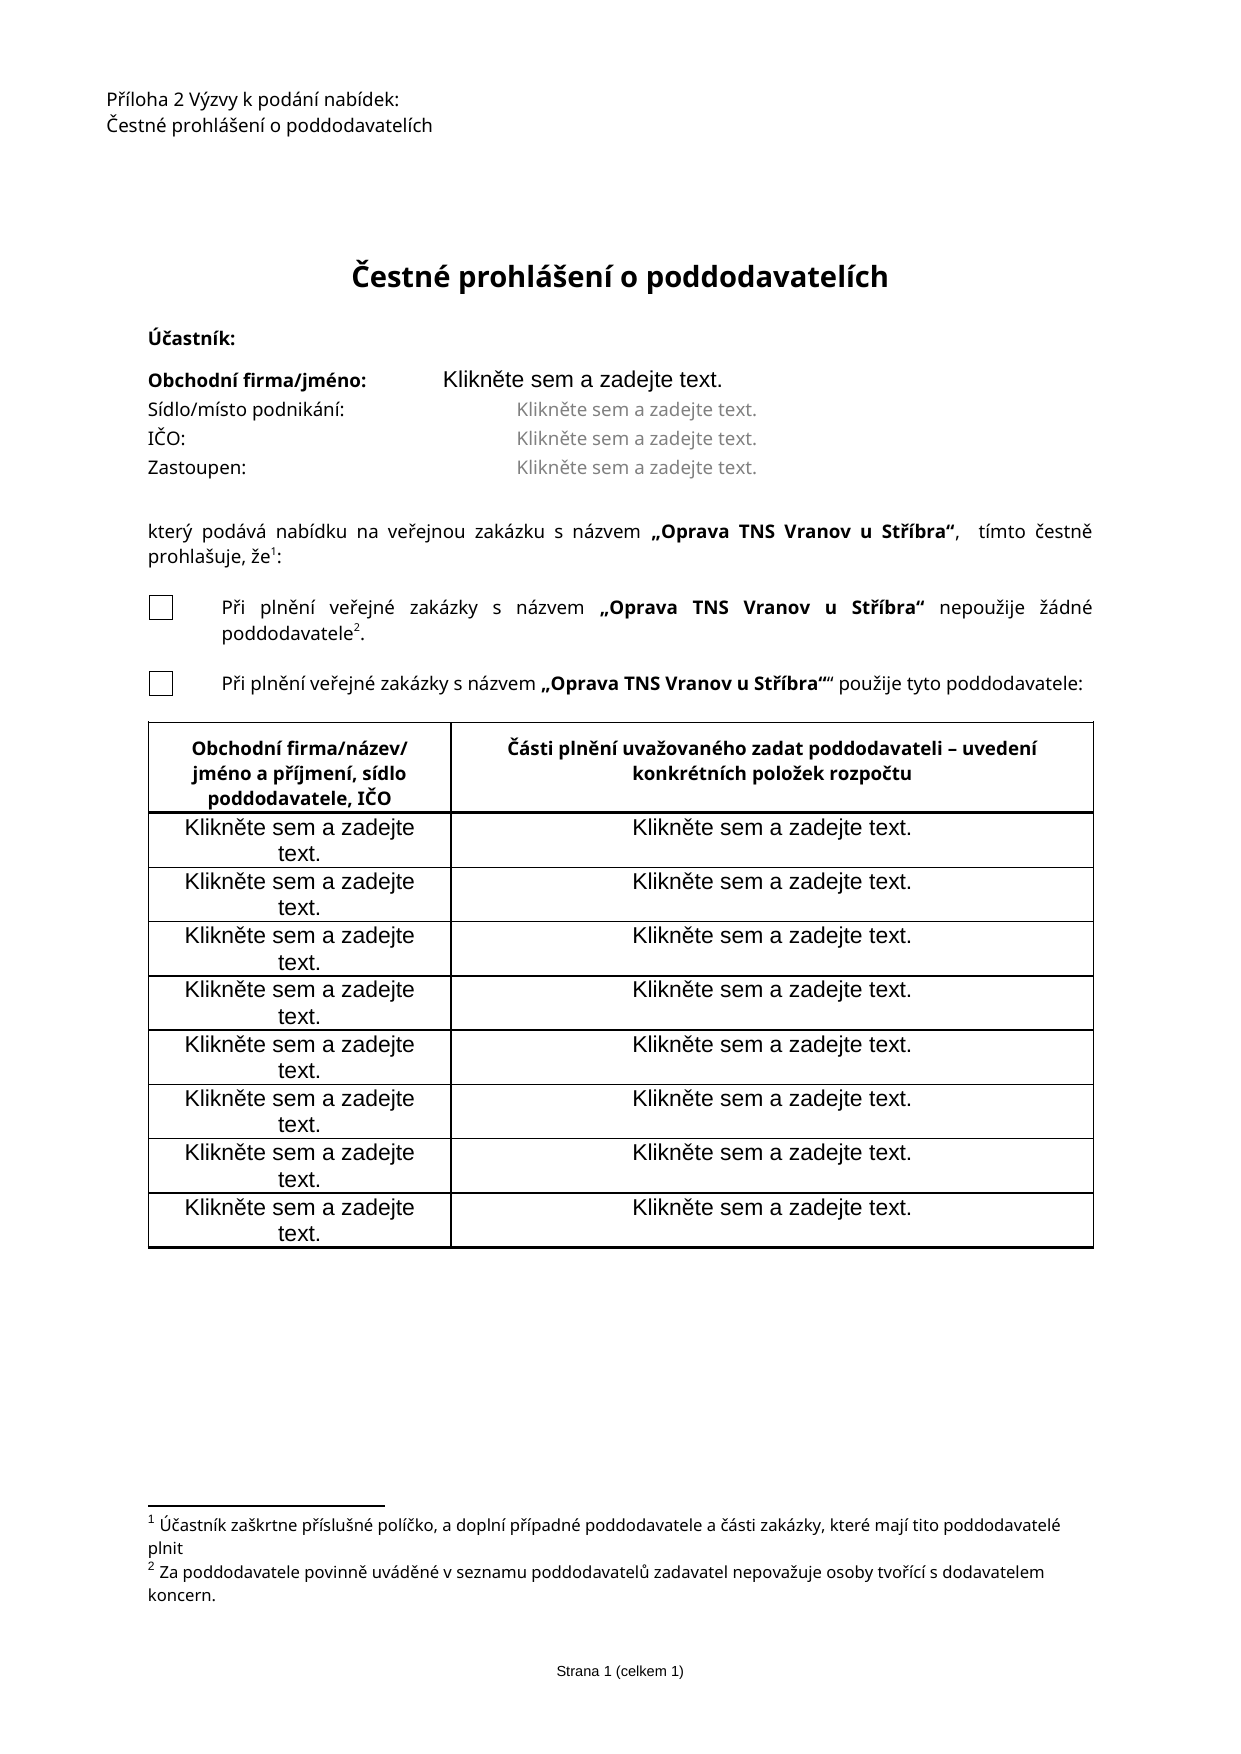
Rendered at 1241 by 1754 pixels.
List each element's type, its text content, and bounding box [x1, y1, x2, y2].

text Obchodní firma/jméno: [148, 364, 1093, 393]
table_header Části plnění uvažovaného zadat poddodavateli – uvedení konkrétních položek rozpočtu [452, 723, 1093, 811]
text Sídlo/místo podnikání: [148, 393, 1093, 422]
text Při plnění veřejné zakázky s názvem „Oprava TNS Vranov u Stříbra““ použije tyto poddodavatele: [148, 670, 1093, 696]
text který podává nabídku na veřejnou zakázku s názvem „Oprava TNS Vranov u Stříbra“, tímto čestně prohlašuje, že: [148, 518, 1093, 569]
text Při plnění veřejné zakázky s názvem „Oprava TNS Vranov u Stříbra“ nepoužije žádné poddodavatele. [148, 594, 1093, 645]
title Čestné prohlášení o poddodavatelích [148, 256, 1093, 296]
text Zastoupen: [148, 451, 1093, 480]
text Účastník: [148, 321, 1093, 352]
text IČO: [148, 422, 1093, 451]
table_header Obchodní firma/název/ jméno a příjmení, sídlo poddodavatele, IČO [149, 723, 450, 811]
